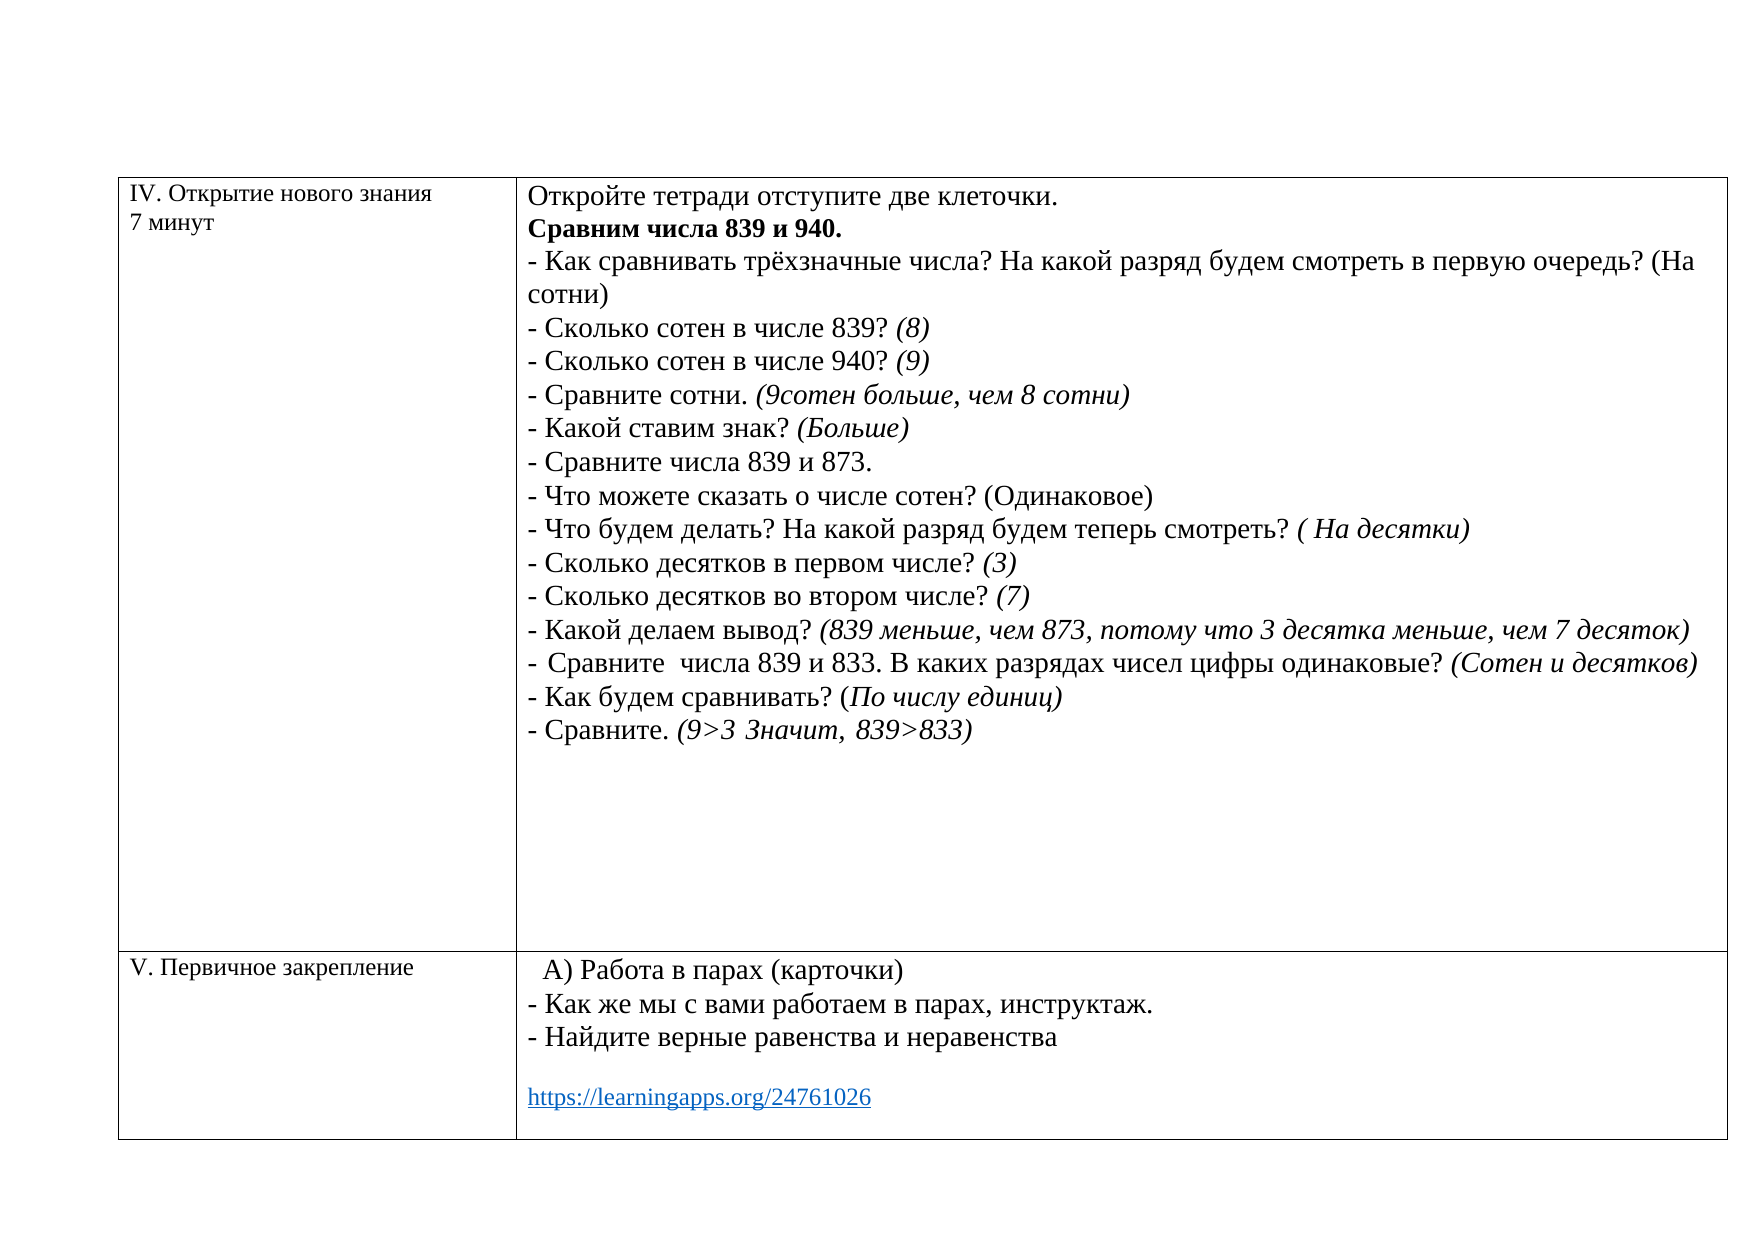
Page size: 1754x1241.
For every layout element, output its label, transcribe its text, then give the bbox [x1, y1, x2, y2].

table_cell Откройте тетради отступите две клеточки. Сравним числа 839 и 940. - Как сравнивать трёхзначные числа? На какой разряд будем смотреть в первую очередь? (На сотни) - Сколько сотен в числе 839? (8) - Сколько сотен в числе 940? (9) - Сравните сотни. (9сотен больше, чем 8 сотни) - Какой ставим знак? (Больше) - Сравните числа 839 и 873. - Что можете сказать о числе сотен? (Одинаковое) - Что будем делать? На какой разряд будем теперь смотреть? ( На десятки) - Сколько десятков в первом числе? (3) - Сколько десятков во втором числе? (7) - Какой делаем вывод? (839 меньше, чем 873, потому что 3 десятка меньше, чем 7 десяток) - Сравните числа 839 и 833. В каких разрядах чисел цифры одинаковые? (Сотен и десятков) - Как будем сравнивать? (По числу единиц) - Сравните. (9>3 Значит, 839>833) [517, 178, 1727, 951]
table_cell IV. Открытие нового знания 7 минут [119, 178, 516, 951]
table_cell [517, 952, 1727, 1139]
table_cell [119, 952, 516, 1139]
